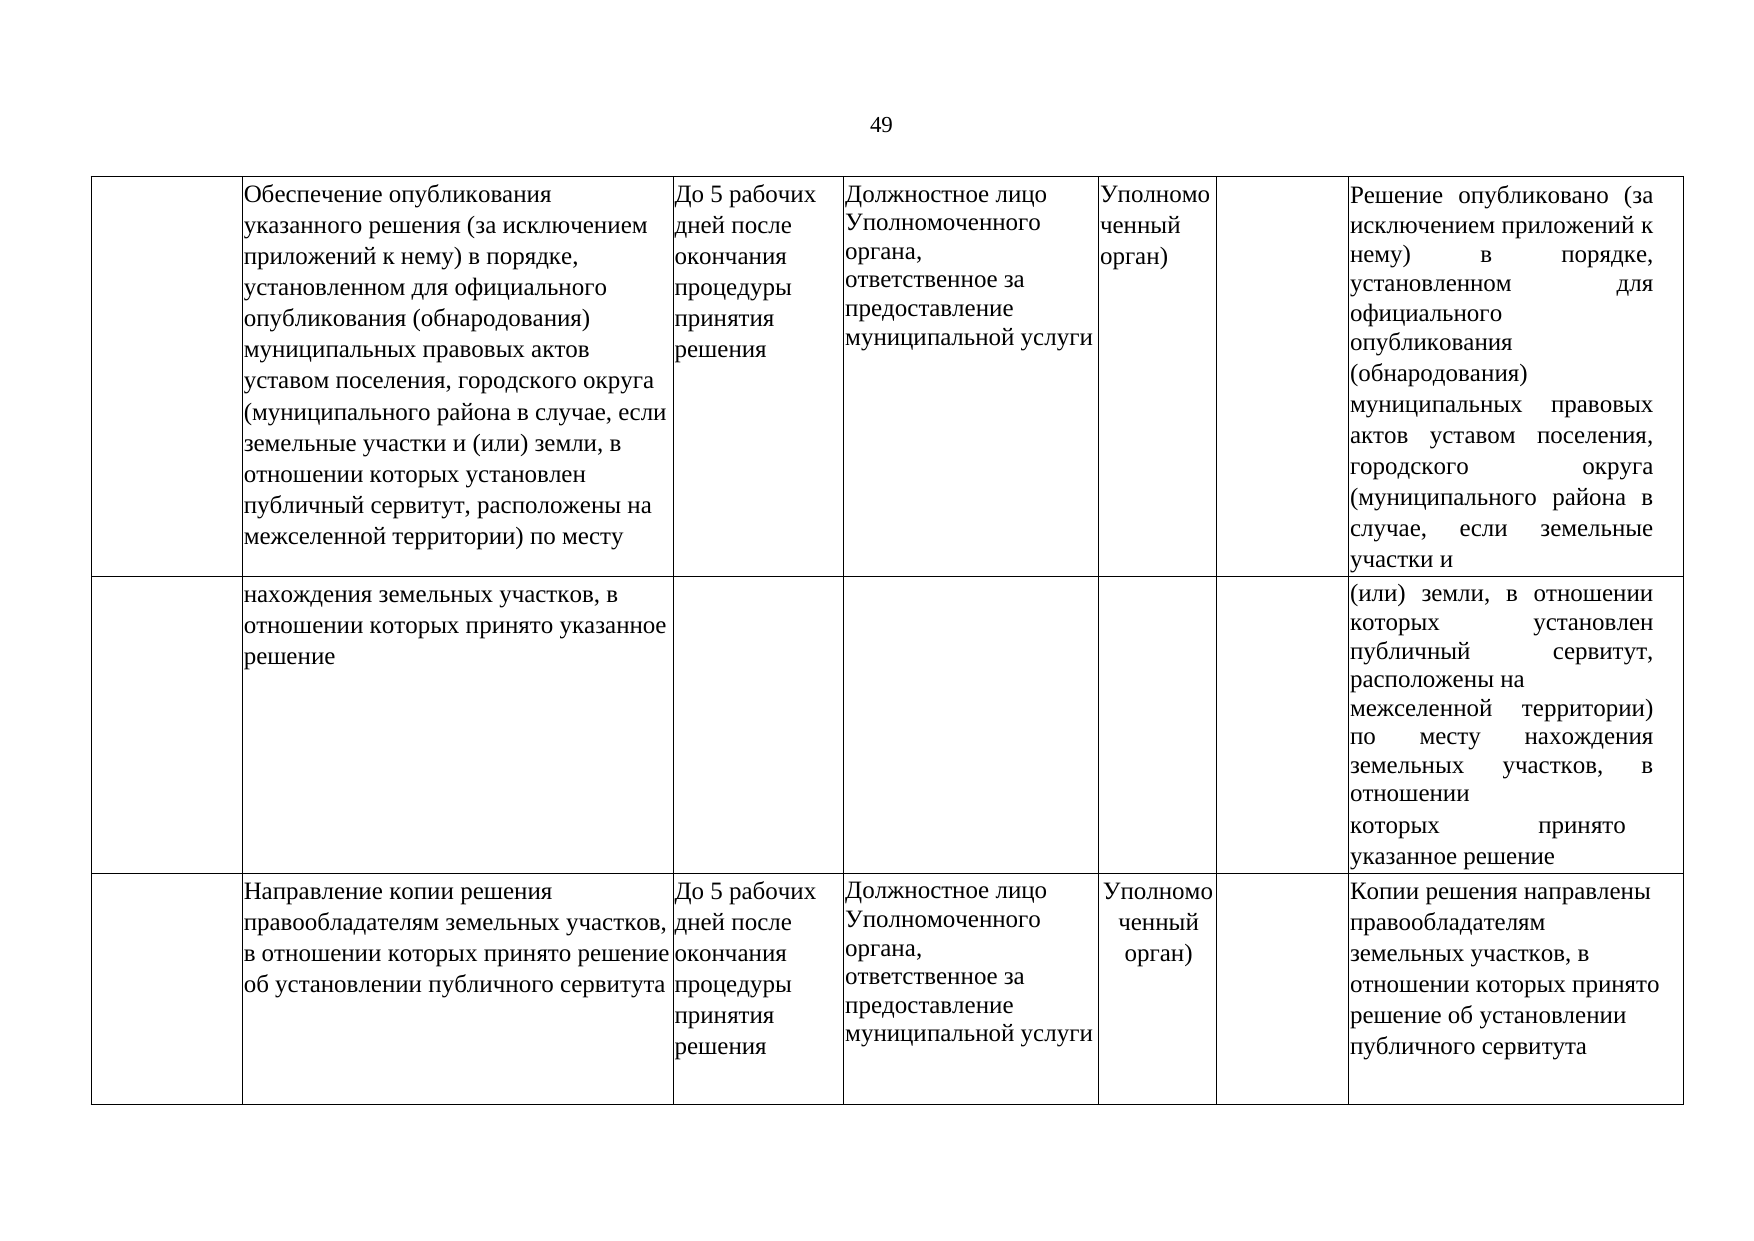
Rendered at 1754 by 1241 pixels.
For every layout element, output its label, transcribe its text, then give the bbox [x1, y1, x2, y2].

table_cell [844, 577, 1098, 873]
table_cell Обеспечение опубликования указанного решения (за исключением приложений к нему) в порядке, установленном для официального опубликования (обнародования) муниципальных правовых актов уставом поселения, городского округа (муниципального района в случае, если земельные участки и (или) земли, в отношении которых установлен публичный сервитут, расположены на межселенной территории) по месту [243, 177, 673, 576]
table_cell [674, 577, 843, 873]
table_cell [92, 874, 242, 1104]
table_cell [1099, 577, 1216, 873]
table_cell Уполномо ченный орган) [1099, 177, 1216, 576]
table_cell Уполномо ченный орган) [1099, 874, 1216, 1104]
table_cell (или) земли, в отношении которых установлен публичный сервитут, расположены на межселенной территории) по месту нахождения земельных участков, в отношении которых принято указанное решение [1349, 577, 1683, 873]
table_cell [1217, 874, 1348, 1104]
table_cell До 5 рабочих дней после окончания процедуры принятия решения [674, 874, 843, 1104]
table_cell Копии решения направлены правообладателям земельных участков, в отношении которых принято решение об установлении публичного сервитута [1349, 874, 1683, 1104]
table_cell [1217, 577, 1348, 873]
table_cell До 5 рабочих дней после окончания процедуры принятия решения [674, 177, 843, 576]
table_cell нахождения земельных участков, в отношении которых принято указанное решение [243, 577, 673, 873]
table_cell [92, 177, 242, 576]
table_cell [92, 577, 242, 873]
table_cell Направление копии решения правообладателям земельных участков, в отношении которых принято решение об установлении публичного сервитута [243, 874, 673, 1104]
table_cell Должностное лицо Уполномоченного органа, ответственное за предоставление муниципальной услуги [844, 177, 1098, 576]
table_cell [1217, 177, 1348, 576]
table_cell Должностное лицо Уполномоченного органа, ответственное за предоставление муниципальной услуги [844, 874, 1098, 1104]
table_cell Решение опубликовано (за исключением приложений к нему) в порядке, установленном для официального опубликования (обнародования) муниципальных правовых актов уставом поселения, городского округа (муниципального района в случае, если земельные участки и [1349, 177, 1683, 576]
